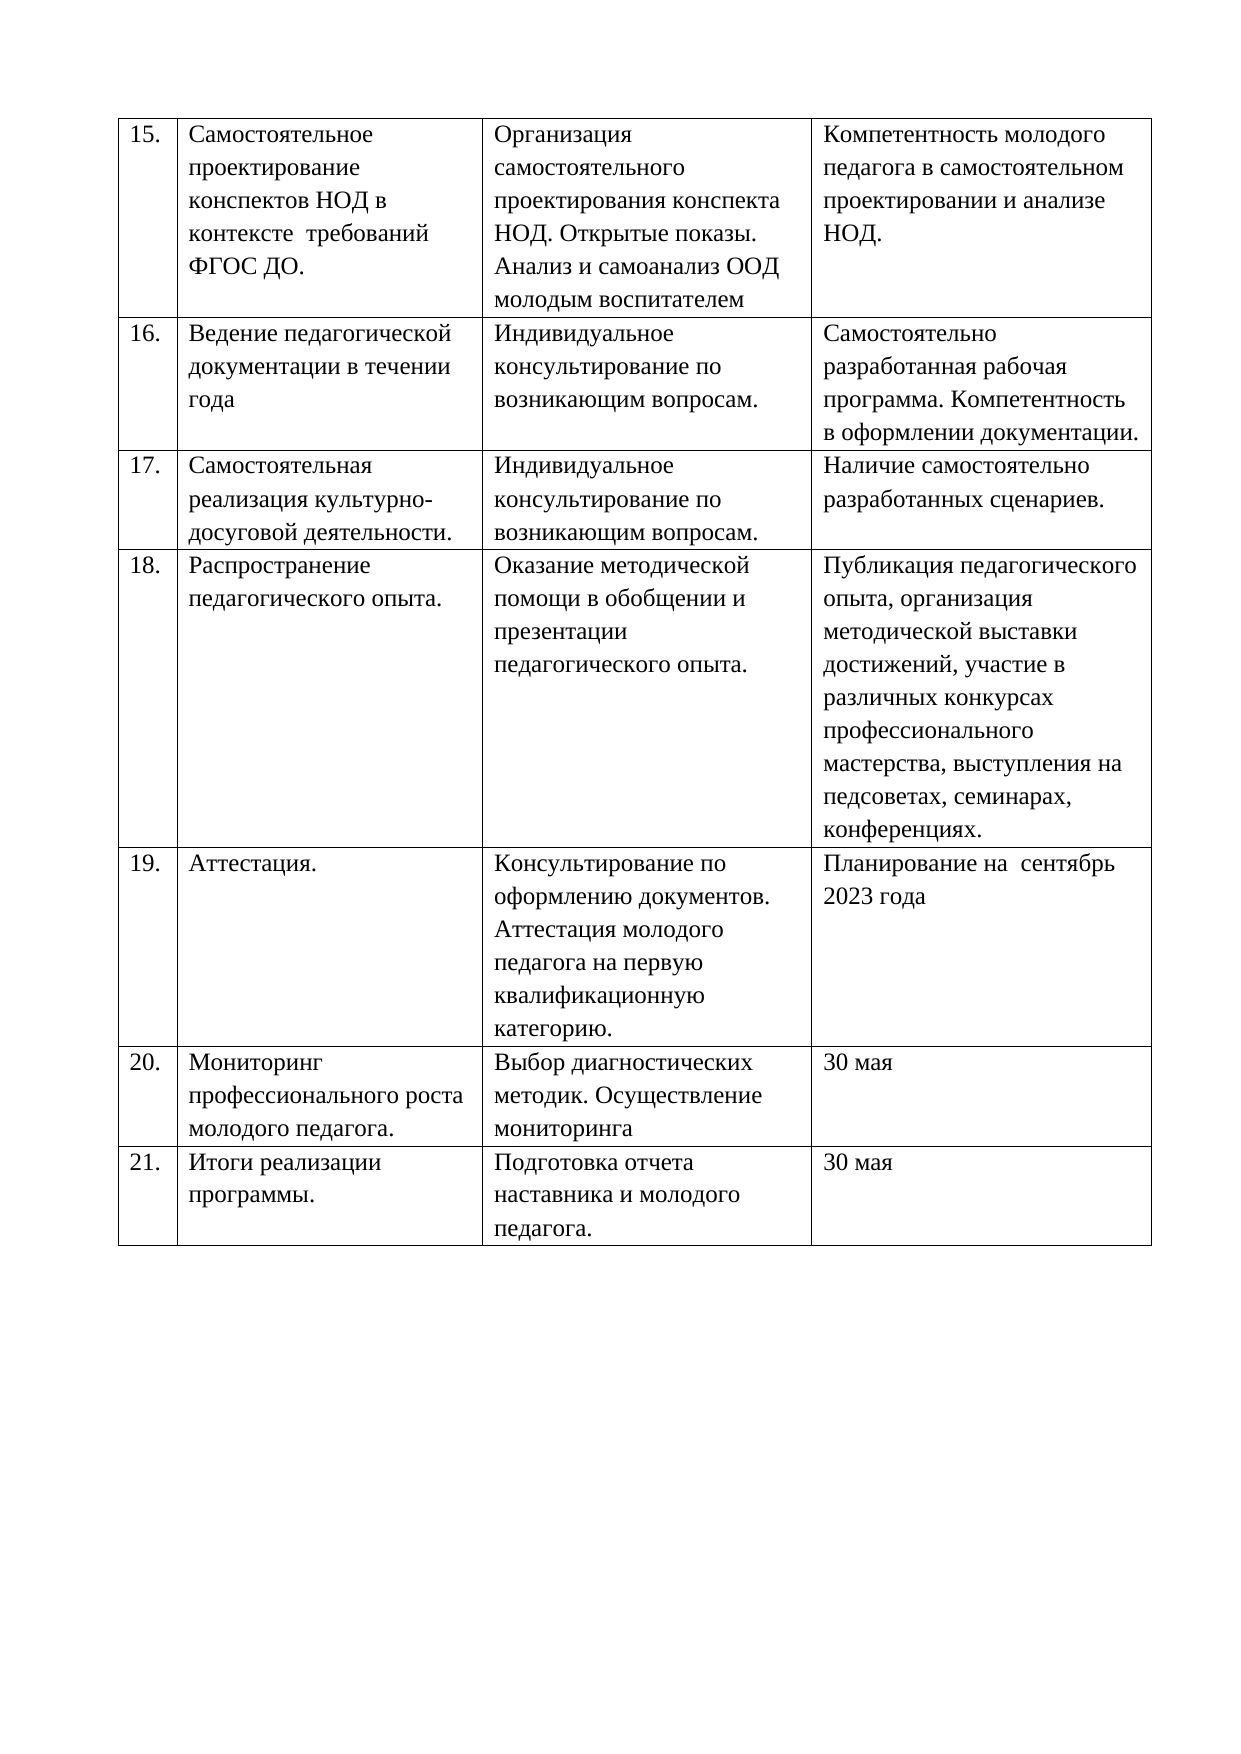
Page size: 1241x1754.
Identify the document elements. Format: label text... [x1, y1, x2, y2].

table_cell 18. [119, 550, 177, 847]
table_cell Консультирование по оформлению документов. Аттестация молодого педагога на первую квалификационную категорию. [483, 848, 811, 1046]
table_cell Самостоятельно разработанная рабочая программа. Компетентность в оформлении документации. [812, 318, 1151, 449]
table_cell Публикация педагогического опыта, организация методической выставки достижений, участие в различных конкурсах профессионального мастерства, выступления на педсоветах, семинарах, конференциях. [812, 550, 1151, 847]
table_cell 17. [119, 451, 177, 549]
table_cell Мониторинг профессионального роста молодого педагога. [178, 1047, 482, 1146]
table_cell Ведение педагогической документации в течении года [178, 318, 482, 449]
table_cell Индивидуальное консультирование по возникающим вопросам. [483, 318, 811, 449]
table_cell Компетентность молодого педагога в самостоятельном проектировании и анализе НОД. [812, 119, 1151, 317]
table_cell 30 мая [812, 1147, 1151, 1245]
table_cell Наличие самостоятельно разработанных сценариев. [812, 451, 1151, 549]
table_cell Самостоятельное проектирование конспектов НОД в контексте требований ФГОС ДО. [178, 119, 482, 317]
table_cell Аттестация. [178, 848, 482, 1046]
table_cell Выбор диагностических методик. Осуществление мониторинга [483, 1047, 811, 1146]
table_cell Организация самостоятельного проектирования конспекта НОД. Открытые показы. Анализ и самоанализ ООД молодым воспитателем [483, 119, 811, 317]
table_cell Планирование на сентябрь 2023 года [812, 848, 1151, 1046]
table_cell 30 мая [812, 1047, 1151, 1146]
table_cell 19. [119, 848, 177, 1046]
table_cell 16. [119, 318, 177, 449]
table_cell Итоги реализации программы. [178, 1147, 482, 1245]
table_cell Самостоятельная реализация культурно-досуговой деятельности. [178, 451, 482, 549]
table_cell 20. [119, 1047, 177, 1146]
table_cell Оказание методической помощи в обобщении и презентации педагогического опыта. [483, 550, 811, 847]
table_cell Индивидуальное консультирование по возникающим вопросам. [483, 451, 811, 549]
table_cell 15. [119, 119, 177, 317]
table_cell Подготовка отчета наставника и молодого педагога. [483, 1147, 811, 1245]
table_cell Распространение педагогического опыта. [178, 550, 482, 847]
table_cell 21. [119, 1147, 177, 1245]
